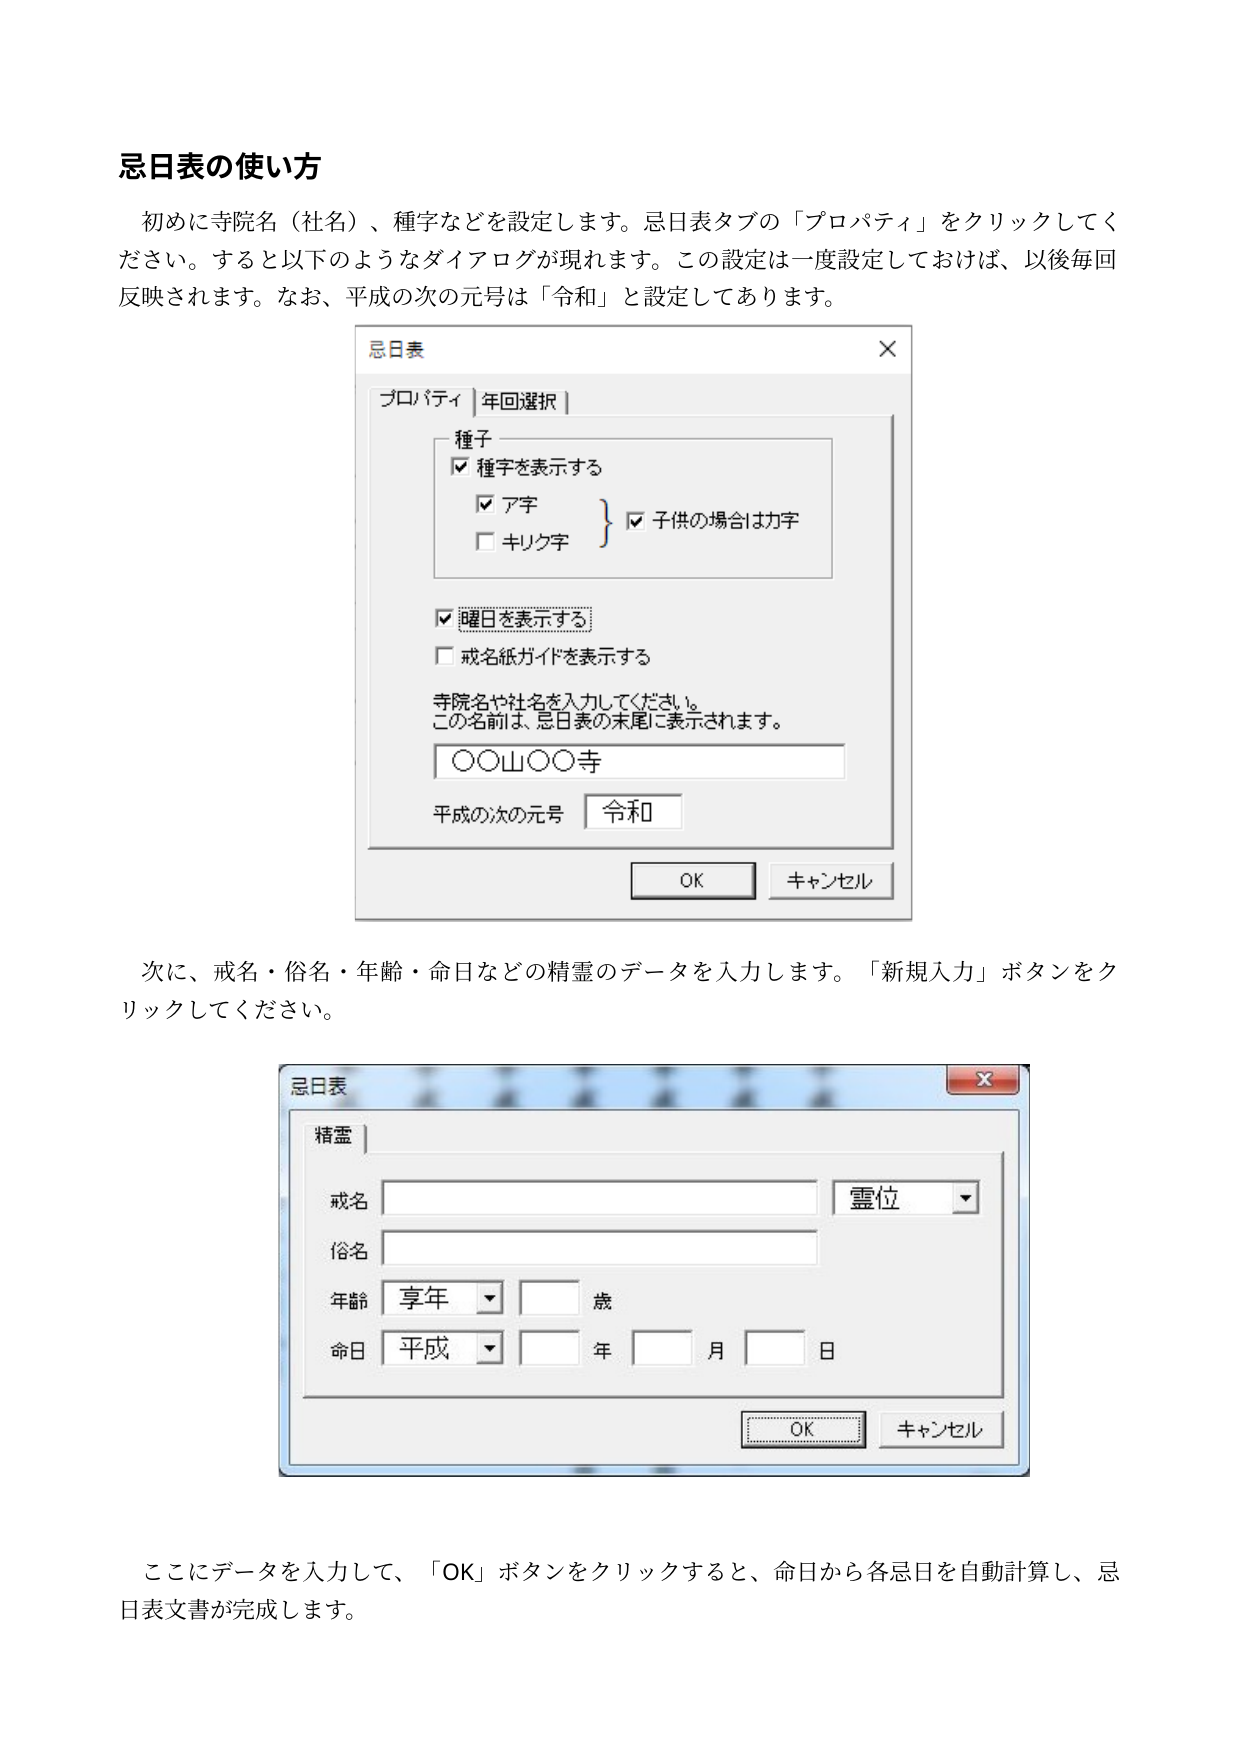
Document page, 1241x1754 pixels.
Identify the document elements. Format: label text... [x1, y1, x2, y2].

picture [278, 1064, 1030, 1477]
text 忌日表の使い方 [118, 127, 1122, 202]
text ここにデータを入力して、「OK」ボタンをクリックすると、命日から各忌日を自動計算し、忌日表文書が完成します。 [118, 1552, 1122, 1627]
text 初めに寺院名（社名）、種字などを設定します。忌日表タブの「プロパティ」をクリックしてください。すると以下のようなダイアログが現れます。この設定は一度設定しておけば、以後毎回反映されます。なお、平成の次の元号は「令和」と設定してあります。 [118, 202, 1122, 314]
picture [354, 324, 913, 922]
text 次に、戒名・俗名・年齢・命日などの精霊のデータを入力します。「新規入力」ボタンをクリックしてください。 [118, 952, 1122, 1027]
